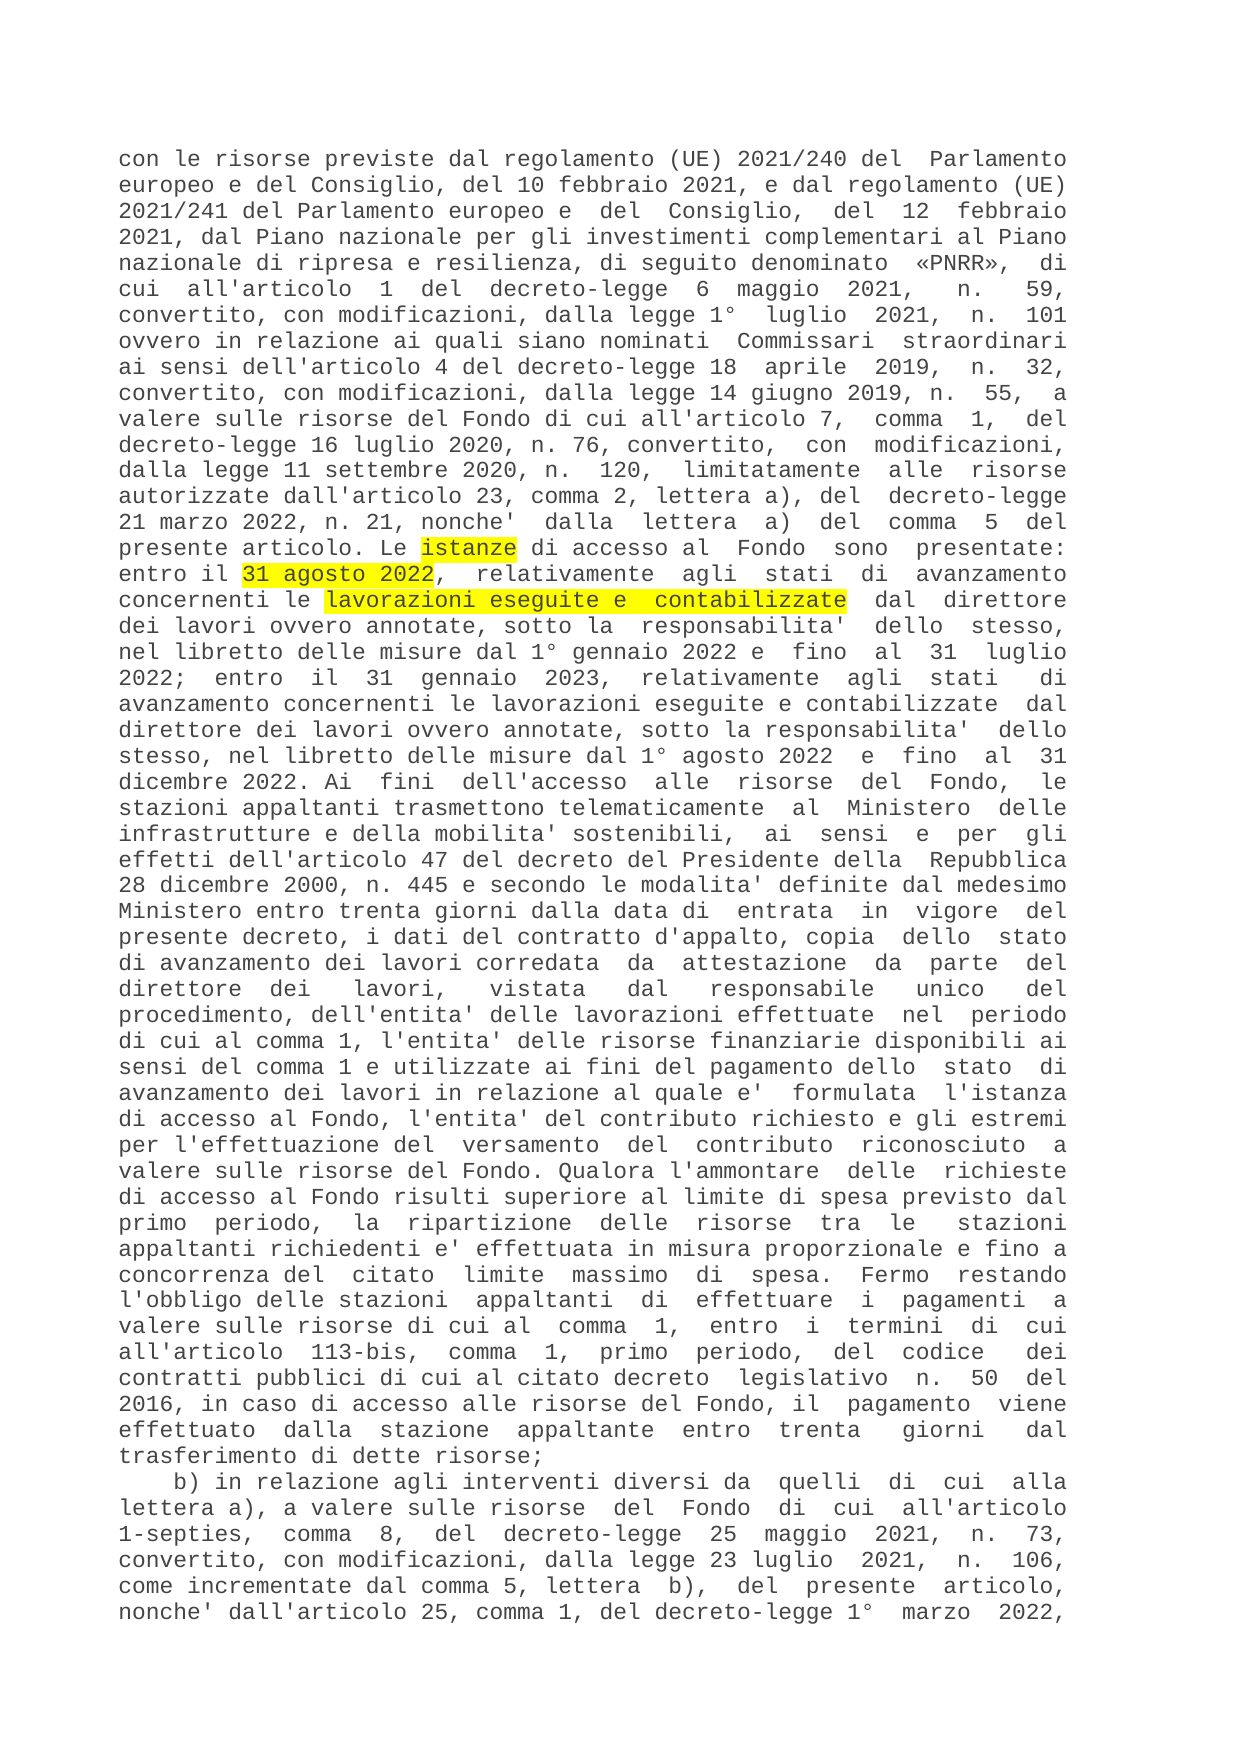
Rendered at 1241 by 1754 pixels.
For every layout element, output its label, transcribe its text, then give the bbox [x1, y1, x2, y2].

text contratti pubblici di cui al citato decreto legislativo n. 50 del [118, 1367, 1122, 1393]
text avanzamento concernenti le lavorazioni eseguite e contabilizzate dal [118, 692, 1122, 718]
text presente articolo. Le istanze di accesso al Fondo sono presentate: [517, 537, 1122, 563]
text effetti dell'articolo 47 del decreto del Presidente della Repubblica [118, 848, 1122, 874]
text presente decreto, i dati del contratto d'appalto, copia dello stato [118, 926, 1122, 952]
text direttore dei lavori, vistata dal responsabile unico del [118, 978, 1122, 1003]
text 21 marzo 2022, n. 21, nonche' dalla lettera a) del comma 5 del [118, 511, 1122, 537]
text per l'effettuazione del versamento del contributo riconosciuto a [118, 1133, 1122, 1159]
text l'obbligo delle stazioni appaltanti di effettuare i pagamenti a [118, 1289, 1122, 1315]
text trasferimento di dette risorse; [118, 1444, 1122, 1470]
text di avanzamento dei lavori corredata da attestazione da parte del [118, 952, 1122, 978]
text concorrenza del citato limite massimo di spesa. Fermo restando [118, 1263, 1122, 1289]
text appaltanti richiedenti e' effettuata in misura proporzionale e fino a [118, 1237, 1122, 1263]
text valere sulle risorse di cui al comma 1, entro i termini di cui [118, 1315, 1122, 1341]
text 2021/241 del Parlamento europeo e del Consiglio, del 12 febbraio [118, 199, 1122, 225]
text convertito, con modificazioni, dalla legge 23 luglio 2021, n. 106, [118, 1548, 1122, 1574]
text come incrementate dal comma 5, lettera b), del presente articolo, [118, 1574, 1122, 1600]
text valere sulle risorse del Fondo di cui all'articolo 7, comma 1, del [118, 407, 1122, 433]
text di accesso al Fondo risulti superiore al limite di spesa previsto dal [118, 1185, 1122, 1211]
text dalla legge 11 settembre 2020, n. 120, limitatamente alle risorse [118, 459, 1122, 485]
text con le risorse previste dal regolamento (UE) 2021/240 del Parlamento [118, 148, 1122, 173]
text convertito, con modificazioni, dalla legge 14 giugno 2019, n. 55, a [118, 381, 1122, 407]
text all'articolo 113-bis, comma 1, primo periodo, del codice dei [118, 1341, 1122, 1367]
text nel libretto delle misure dal 1° gennaio 2022 e fino al 31 luglio [118, 640, 1122, 666]
text di accesso al Fondo, l'entita' del contributo richiesto e gli estremi [118, 1107, 1122, 1133]
text direttore dei lavori ovvero annotate, sotto la responsabilita' dello [118, 718, 1122, 744]
text nonche' dall'articolo 25, comma 1, del decreto-legge 1° marzo 2022, [118, 1600, 1122, 1626]
text ai sensi dell'articolo 4 del decreto-legge 18 aprile 2019, n. 32, [118, 355, 1122, 381]
text primo periodo, la ripartizione delle risorse tra le stazioni [118, 1211, 1122, 1237]
text ovvero in relazione ai quali siano nominati Commissari straordinari [118, 329, 1122, 355]
text b) in relazione agli interventi diversi da quelli di cui alla [118, 1470, 1122, 1496]
text stesso, nel libretto delle misure dal 1° agosto 2022 e fino al 31 [118, 744, 1122, 770]
text autorizzate dall'articolo 23, comma 2, lettera a), del decreto-legge [118, 485, 1122, 511]
text 1-septies, comma 8, del decreto-legge 25 maggio 2021, n. 73, [118, 1522, 1122, 1548]
text presente articolo. Le istanze di accesso al Fondo sono presentate: [118, 537, 421, 563]
text lettera a), a valere sulle risorse del Fondo di cui all'articolo [118, 1496, 1122, 1522]
text effettuato dalla stazione appaltante entro trenta giorni dal [118, 1418, 1122, 1444]
text dicembre 2022. Ai fini dell'accesso alle risorse del Fondo, le [118, 770, 1122, 796]
text europeo e del Consiglio, del 10 febbraio 2021, e dal regolamento (UE) [118, 173, 1122, 199]
text valere sulle risorse del Fondo. Qualora l'ammontare delle richieste [118, 1159, 1122, 1185]
text decreto-legge 16 luglio 2020, n. 76, convertito, con modificazioni, [118, 433, 1122, 459]
text avanzamento dei lavori in relazione al quale e' formulata l'istanza [118, 1081, 1122, 1107]
text nazionale di ripresa e resilienza, di seguito denominato «PNRR», di [118, 251, 1122, 277]
text Ministero entro trenta giorni dalla data di entrata in vigore del [118, 900, 1122, 926]
text dei lavori ovvero annotate, sotto la responsabilita' dello stesso, [118, 614, 1122, 640]
text sensi del comma 1 e utilizzate ai fini del pagamento dello stato di [118, 1055, 1122, 1081]
text 28 dicembre 2000, n. 445 e secondo le modalita' definite dal medesimo [118, 874, 1122, 900]
text procedimento, dell'entita' delle lavorazioni effettuate nel periodo [118, 1003, 1122, 1029]
text convertito, con modificazioni, dalla legge 1° luglio 2021, n. 101 [118, 303, 1122, 329]
text stazioni appaltanti trasmettono telematicamente al Ministero delle [118, 796, 1122, 822]
text 2016, in caso di accesso alle risorse del Fondo, il pagamento viene [118, 1393, 1122, 1418]
text concernenti le lavorazioni eseguite e contabilizzate dal direttore [118, 588, 1122, 614]
text infrastrutture e della mobilita' sostenibili, ai sensi e per gli [118, 822, 1122, 848]
text cui all'articolo 1 del decreto-legge 6 maggio 2021, n. 59, [118, 277, 1122, 303]
text di cui al comma 1, l'entita' delle risorse finanziarie disponibili ai [118, 1029, 1122, 1055]
text 2021, dal Piano nazionale per gli investimenti complementari al Piano [118, 225, 1122, 251]
text entro il 31 agosto 2022, relativamente agli stati di avanzamento [434, 563, 1122, 588]
text 2022; entro il 31 gennaio 2023, relativamente agli stati di [118, 666, 1122, 692]
